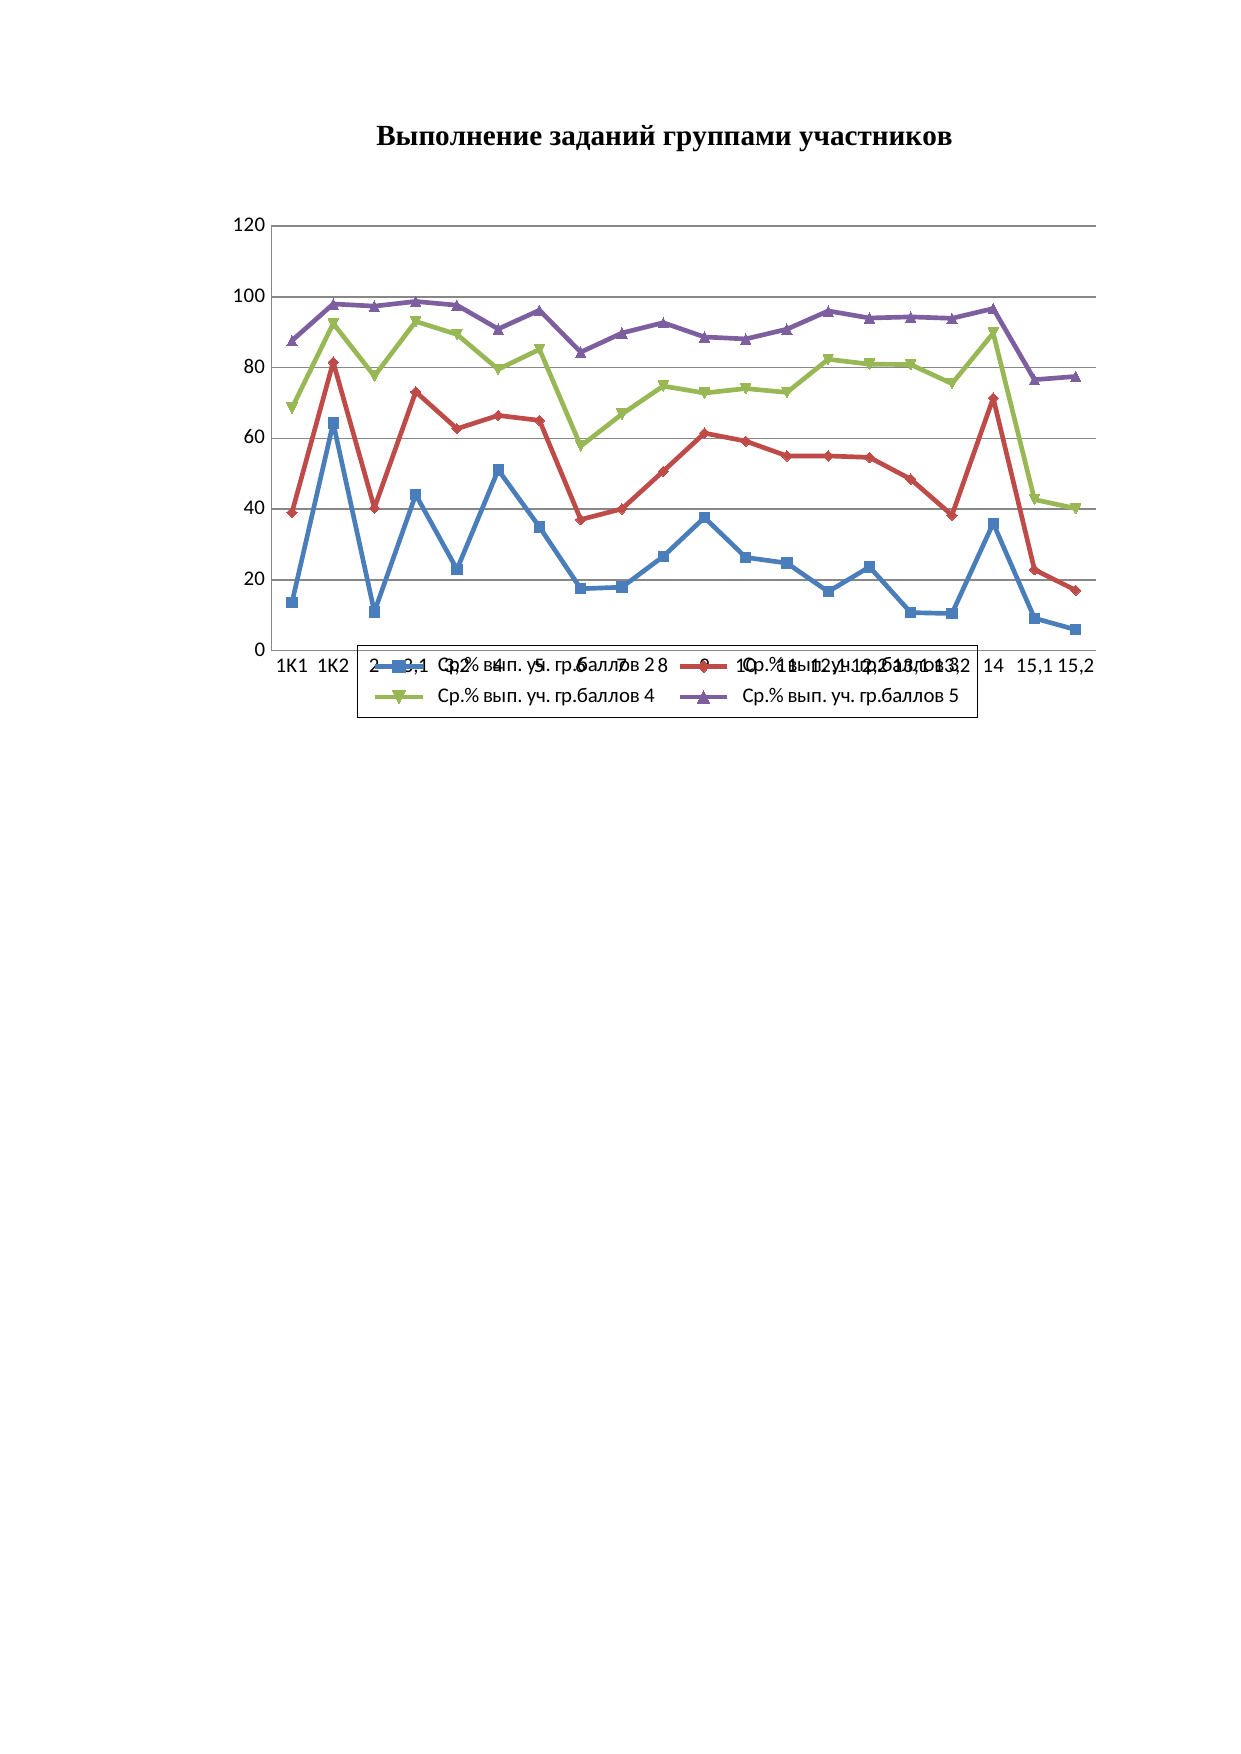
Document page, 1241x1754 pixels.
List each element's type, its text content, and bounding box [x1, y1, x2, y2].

text Выполнение заданий группами участников [177, 118, 1152, 152]
